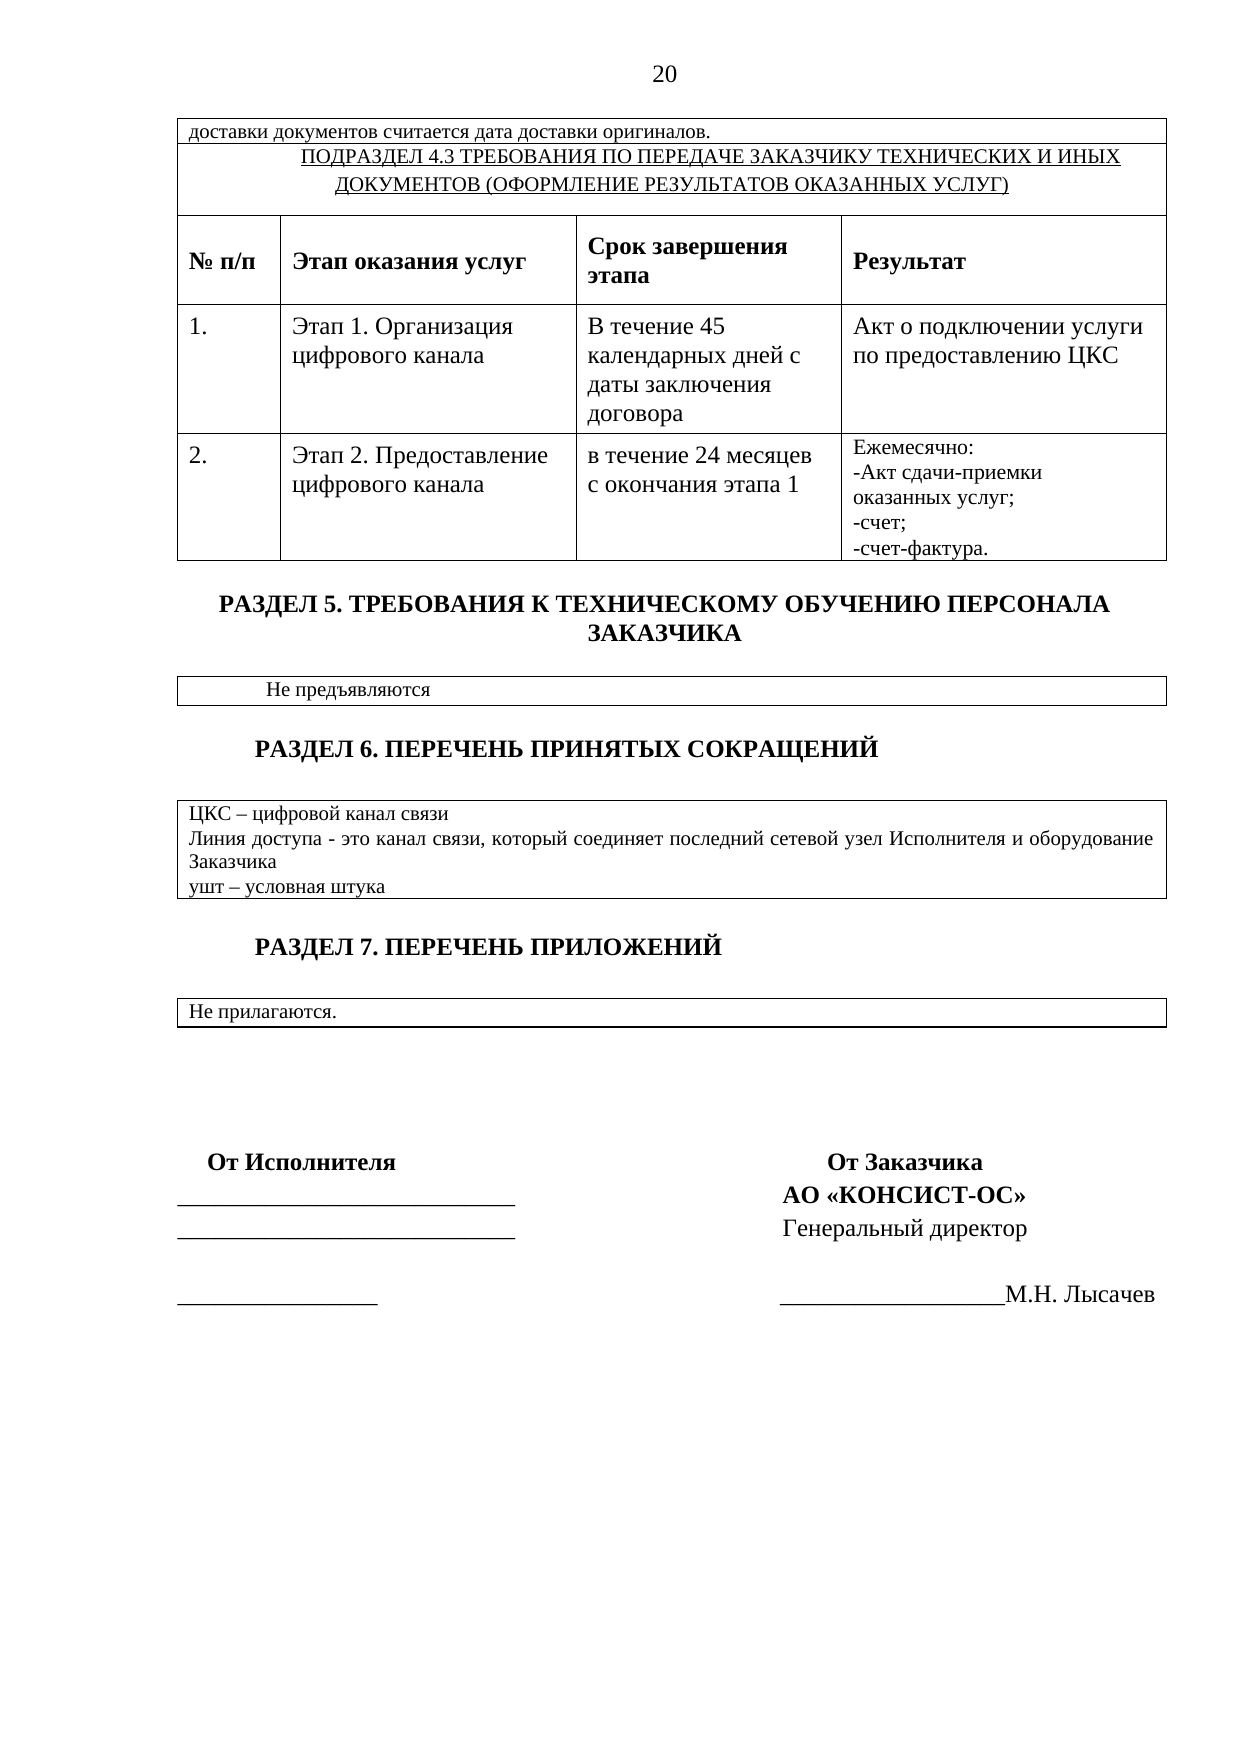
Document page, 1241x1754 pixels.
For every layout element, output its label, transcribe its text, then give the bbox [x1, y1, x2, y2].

table_cell Ежемесячно: -Акт сдачи-приемки оказанных услуг; -счет; -счет-фактура. [842, 434, 1166, 560]
text РАЗДЕЛ 5. ТРЕБОВАНИЯ К ТЕХНИЧЕСКОМУ ОБУЧЕНИЮ ПЕРСОНАЛА ЗАКАЗЧИКА [177, 589, 1152, 647]
table_header От Заказчика [679, 1147, 1167, 1180]
table_cell 1. [178, 305, 280, 433]
table_cell В течение 45 календарных дней с даты заключения договора [577, 305, 841, 433]
table_header № п/п [178, 216, 280, 304]
table_cell Этап 1. Организация цифрового канала [281, 305, 576, 433]
table_cell в течение 24 месяцев с окончания этапа 1 [577, 434, 841, 560]
table_cell ПОДРАЗДЕЛ 4.3 ТРЕБОВАНИЯ ПО ПЕРЕДАЧЕ ЗАКАЗЧИКУ ТЕХНИЧЕСКИХ И ИНЫХ ДОКУМЕНТОВ (ОФОРМЛЕНИЕ РЕЗУЛЬТАТОВ ОКАЗАННЫХ УСЛУГ) [178, 144, 1166, 215]
table_cell АО «КОНСИСТ-ОС» [679, 1180, 1167, 1213]
table_header ЦКС – цифровой канал связи Линия доступа - это канал связи, который соединяет последний сетевой узел Исполнителя и оборудование Заказчика ушт – условная штука [178, 801, 1166, 898]
table_cell ___________________________ ________________ [166, 1213, 679, 1312]
text РАЗДЕЛ 7. ПЕРЕЧЕНЬ ПРИЛОЖЕНИЙ [177, 932, 1152, 960]
table_header Не предъявляются [178, 677, 1166, 704]
table_header Этап оказания услуг [281, 216, 576, 304]
table_header Не прилагаются. [178, 999, 1166, 1026]
table_cell Этап 2. Предоставление цифрового канала [281, 434, 576, 560]
table_cell Генеральный директор __________________М.Н. Лысачев [679, 1213, 1167, 1312]
table_header Результат [842, 216, 1166, 304]
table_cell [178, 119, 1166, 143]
table_header От Исполнителя [166, 1147, 679, 1180]
table_cell 2. [178, 434, 280, 560]
table_cell ___________________________ [166, 1180, 679, 1213]
table_header Срок завершения этапа [577, 216, 841, 304]
table_cell Акт о подключении услуги по предоставлению ЦКС [842, 305, 1166, 433]
text РАЗДЕЛ 6. ПЕРЕЧЕНЬ ПРИНЯТЫХ СОКРАЩЕНИЙ [177, 734, 1152, 763]
